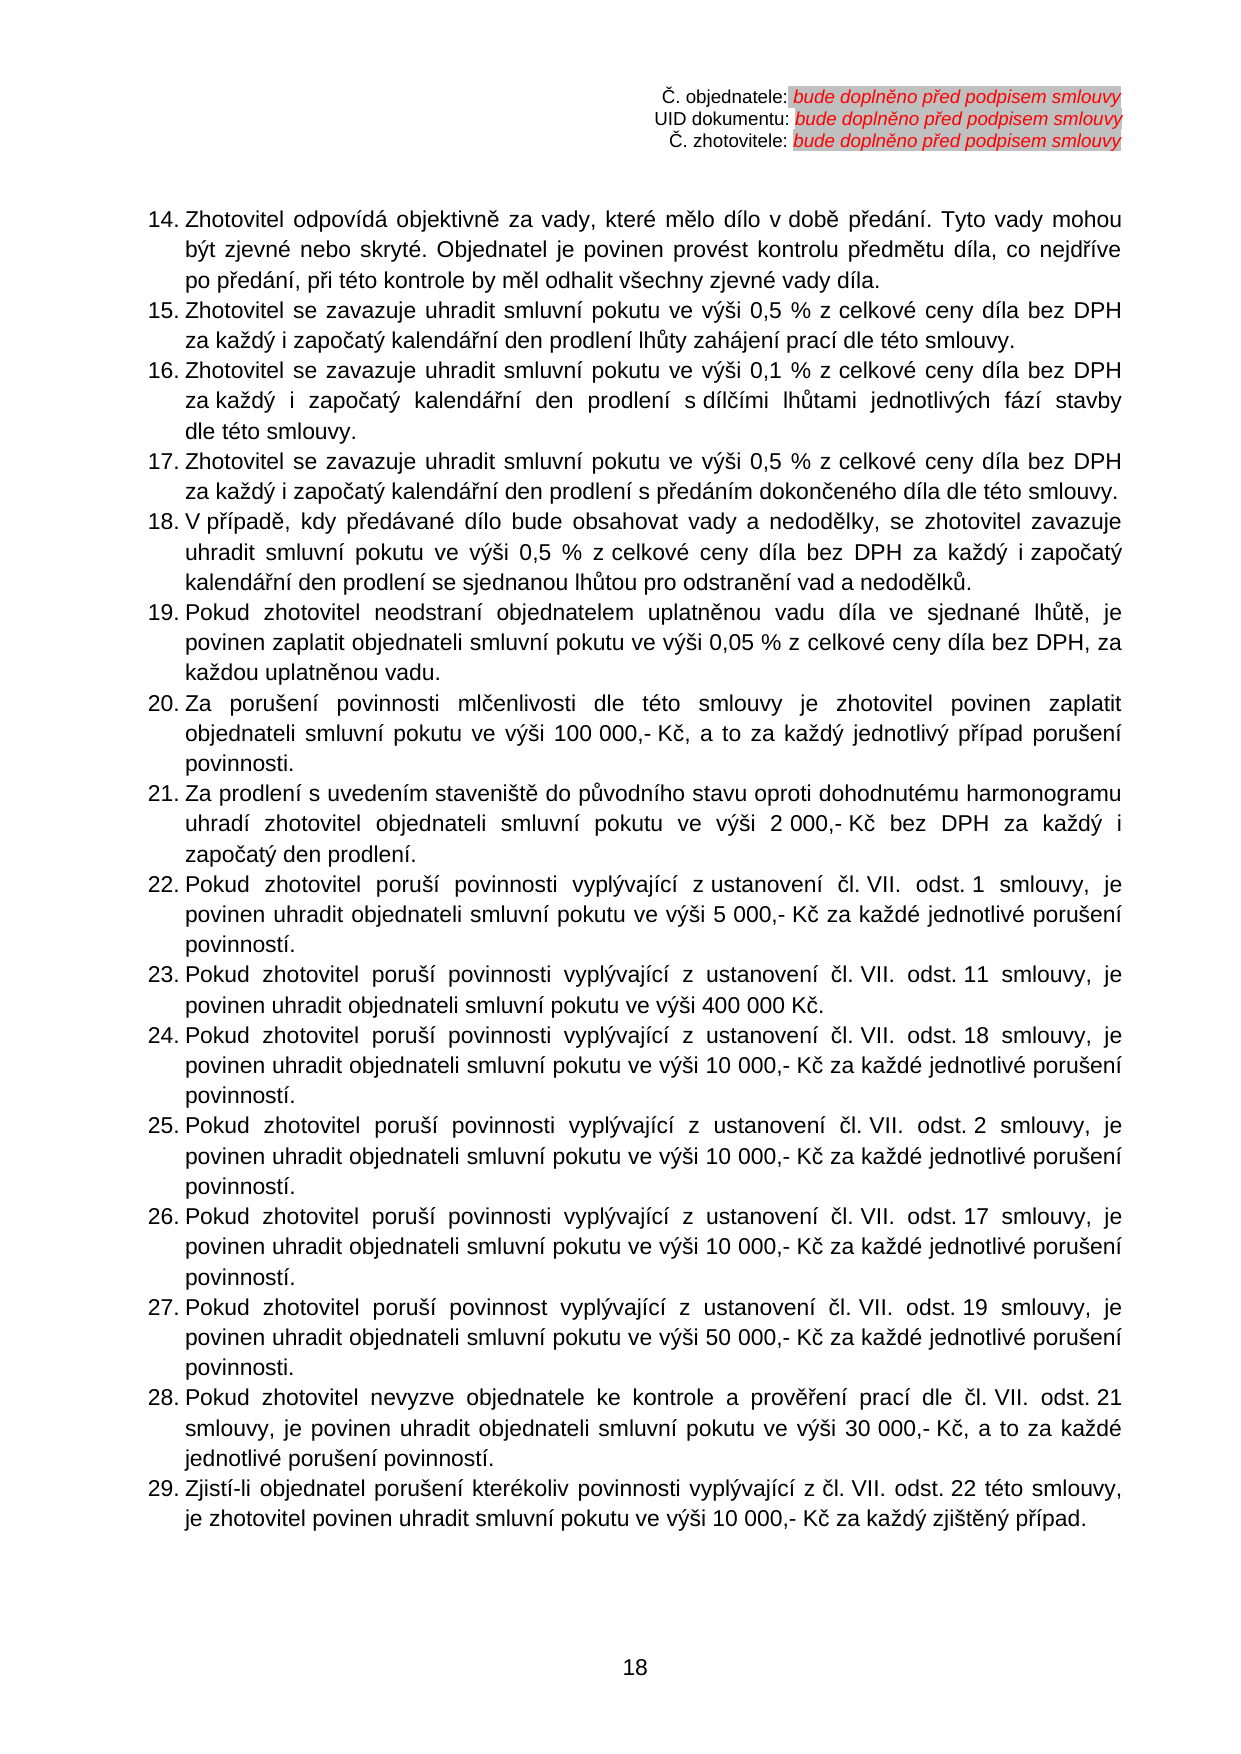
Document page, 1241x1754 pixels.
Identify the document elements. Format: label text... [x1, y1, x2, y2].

list Zhotovitel se zavazuje uhradit smluvní pokutu ve výši 0,5 % z celkové ceny díla bez DPH za každý i započatý kalendářní den prodlení lhůty zahájení prací dle této smlouvy. [148, 297, 1122, 353]
list V případě, kdy předávané dílo bude obsahovat vady a nedodělky, se zhotovitel zavazuje uhradit smluvní pokutu ve výši 0,5 % z celkové ceny díla bez DPH za každý i započatý kalendářní den prodlení se sjednanou lhůtou pro odstranění vad a nedodělků. [148, 508, 1122, 595]
list Zhotovitel se zavazuje uhradit smluvní pokutu ve výši 0,1 % z celkové ceny díla bez DPH za každý i započatý kalendářní den prodlení s dílčími lhůtami jednotlivých fází stavby dle této smlouvy. [148, 357, 1122, 444]
list Pokud zhotovitel poruší povinnosti vyplývající z ustanovení čl. VII. odst. 11 smlouvy, je povinen uhradit objednateli smluvní pokutu ve výši 400 000 Kč. [148, 961, 1122, 1018]
list Zjistí-li objednatel porušení kterékoliv povinnosti vyplývající z čl. VII. odst. 22 této smlouvy, je zhotovitel povinen uhradit smluvní pokutu ve výši 10 000,- Kč za každý zjištěný případ. [148, 1475, 1122, 1531]
list Pokud zhotovitel poruší povinnost vyplývající z ustanovení čl. VII. odst. 19 smlouvy, je povinen uhradit objednateli smluvní pokutu ve výši 50 000,- Kč za každé jednotlivé porušení povinnosti. [148, 1294, 1122, 1380]
list Zhotovitel odpovídá objektivně za vady, které mělo dílo v době předání. Tyto vady mohou být zjevné nebo skryté. Objednatel je povinen provést kontrolu předmětu díla, co nejdříve po předání, při této kontrole by měl odhalit všechny zjevné vady díla. [148, 206, 1122, 293]
list Za porušení povinnosti mlčenlivosti dle této smlouvy je zhotovitel povinen zaplatit objednateli smluvní pokutu ve výši 100 000,- Kč, a to za každý jednotlivý případ porušení povinnosti. [148, 689, 1122, 776]
list Za prodlení s uvedením staveniště do původního stavu oproti dohodnutému harmonogramu uhradí zhotovitel objednateli smluvní pokutu ve výši 2 000,- Kč bez DPH za každý i započatý den prodlení. [148, 780, 1122, 867]
list Pokud zhotovitel poruší povinnosti vyplývající z ustanovení čl. VII. odst. 1 smlouvy, je povinen uhradit objednateli smluvní pokutu ve výši 5 000,- Kč za každé jednotlivé porušení povinností. [148, 871, 1122, 957]
list Pokud zhotovitel nevyzve objednatele ke kontrole a prověření prací dle čl. VII. odst. 21 smlouvy, je povinen uhradit objednateli smluvní pokutu ve výši 30 000,- Kč, a to za každé jednotlivé porušení povinností. [148, 1384, 1122, 1471]
list Pokud zhotovitel poruší povinnosti vyplývající z ustanovení čl. VII. odst. 2 smlouvy, je povinen uhradit objednateli smluvní pokutu ve výši 10 000,- Kč za každé jednotlivé porušení povinností. [148, 1112, 1122, 1199]
list Pokud zhotovitel poruší povinnosti vyplývající z ustanovení čl. VII. odst. 17 smlouvy, je povinen uhradit objednateli smluvní pokutu ve výši 10 000,- Kč za každé jednotlivé porušení povinností. [148, 1203, 1122, 1290]
list Pokud zhotovitel neodstraní objednatelem uplatněnou vadu díla ve sjednané lhůtě, je povinen zaplatit objednateli smluvní pokutu ve výši 0,05 % z celkové ceny díla bez DPH, za každou uplatněnou vadu. [148, 599, 1122, 686]
list Zhotovitel se zavazuje uhradit smluvní pokutu ve výši 0,5 % z celkové ceny díla bez DPH za každý i započatý kalendářní den prodlení s předáním dokončeného díla dle této smlouvy. [148, 448, 1122, 504]
list Pokud zhotovitel poruší povinnosti vyplývající z ustanovení čl. VII. odst. 18 smlouvy, je povinen uhradit objednateli smluvní pokutu ve výši 10 000,- Kč za každé jednotlivé porušení povinností. [148, 1022, 1122, 1108]
